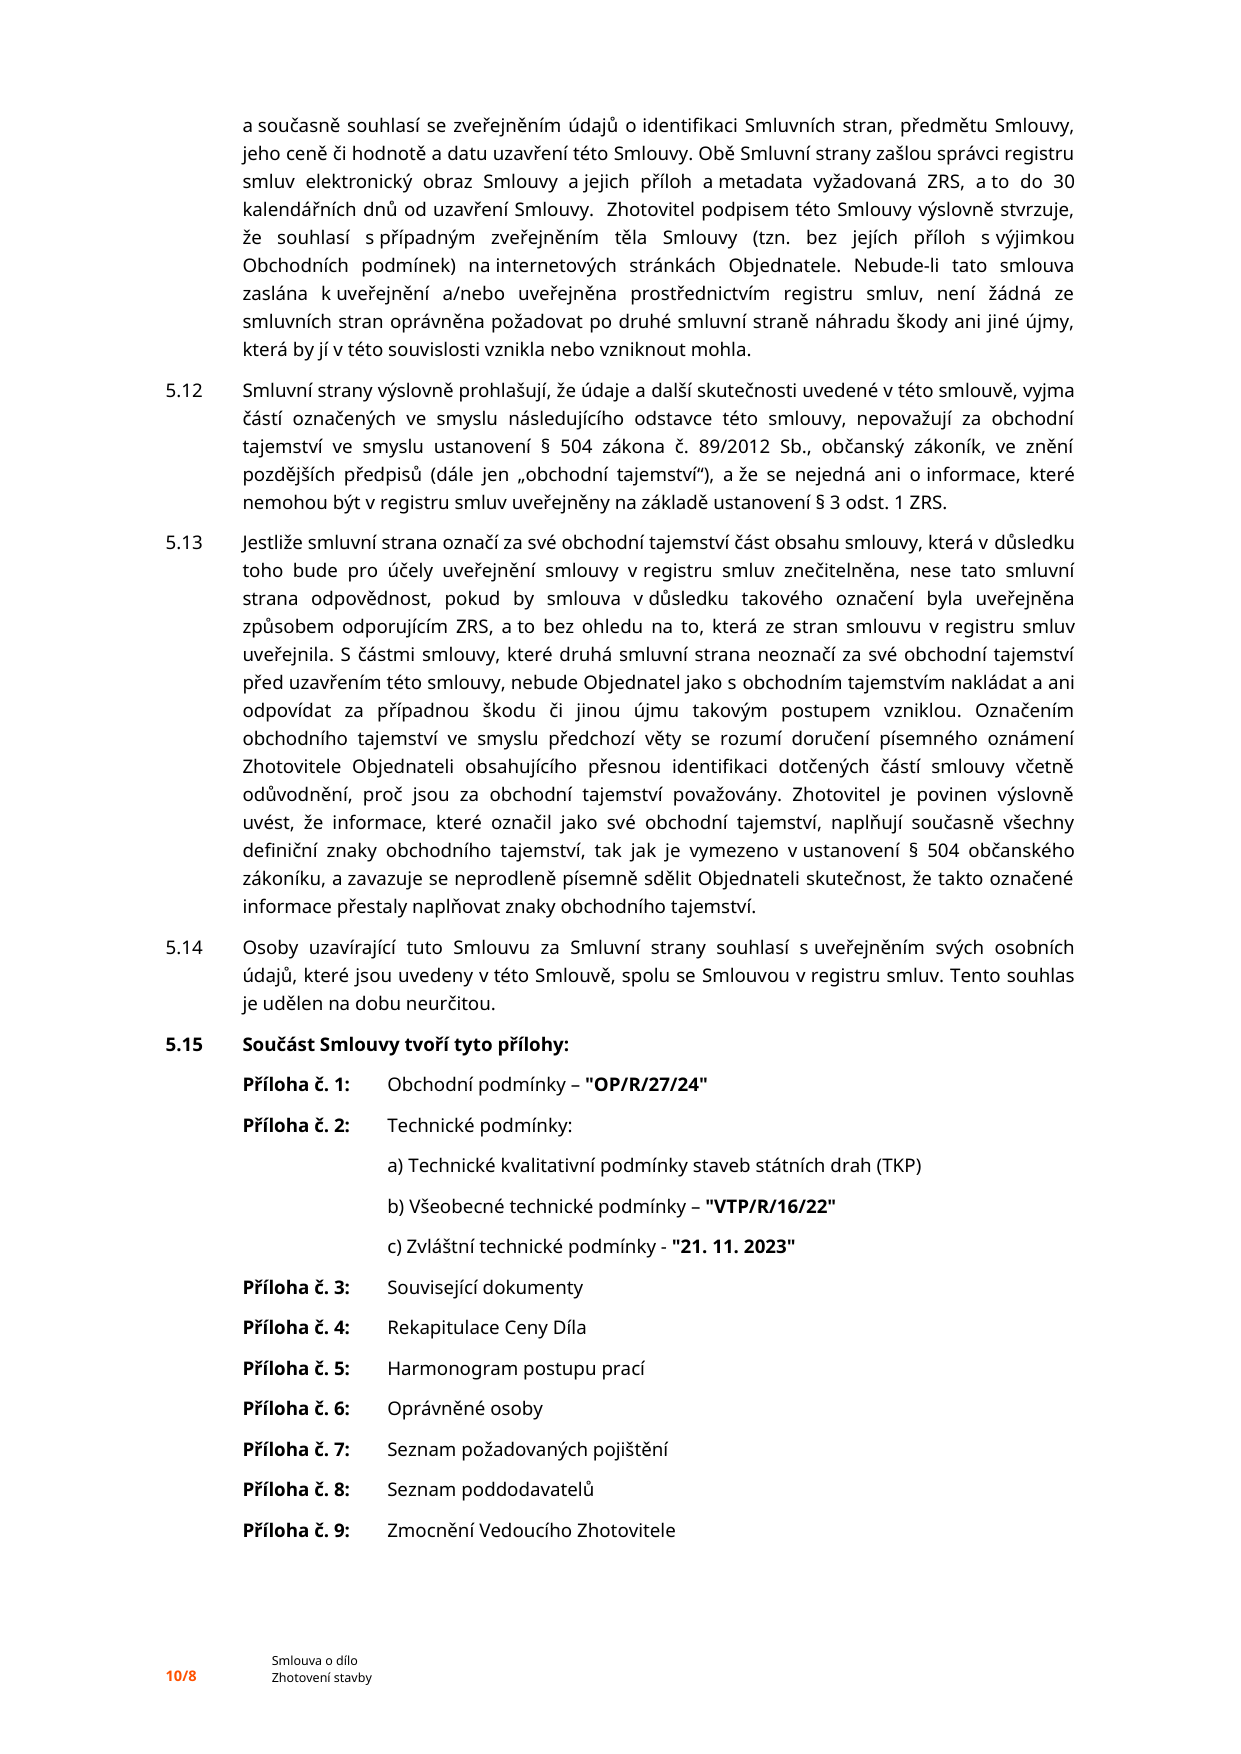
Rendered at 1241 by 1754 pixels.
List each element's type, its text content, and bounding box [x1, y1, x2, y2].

text Příloha č. 2: Technické podmínky: [242, 1112, 1075, 1137]
text Příloha č. 5: Harmonogram postupu prací [242, 1355, 1075, 1381]
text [165, 112, 1075, 362]
text Jestliže smluvní strana označí za své obchodní tajemství část obsahu smlouvy, která v důsledku toho bude pro účely uveřejnění smlouvy v registru smluv znečitelněna, nese tato smluvní strana odpovědnost, pokud by smlouva v důsledku takového označení byla uveřejněna způsobem odporujícím ZRS, a to bez ohledu na to, která ze stran smlouvu v registru smluv uveřejnila. S částmi smlouvy, které druhá smluvní strana neoznačí za své obchodní tajemství před uzavřením této smlouvy, nebude Objednatel jako s obchodním tajemstvím nakládat a ani odpovídat za případnou škodu či jinou újmu takovým postupem vzniklou. Označením obchodního tajemství ve smyslu předchozí věty se rozumí doručení písemného oznámení Zhotovitele Objednateli obsahujícího přesnou identifikaci dotčených částí smlouvy včetně odůvodnění, proč jsou za obchodní tajemství považovány. Zhotovitel je povinen výslovně uvést, že informace, které označil jako své obchodní tajemství, naplňují současně všechny definiční znaky obchodního tajemství, tak jak je vymezeno v ustanovení § 504 občanského zákoníku, a zavazuje se neprodleně písemně sdělit Objednateli skutečnost, že takto označené informace přestaly naplňovat znaky obchodního tajemství. [165, 529, 1075, 919]
text Příloha č. 3: Související dokumenty [242, 1274, 1075, 1299]
text c) Zvláštní technické podmínky - "21. 11. 2023" [387, 1233, 1075, 1259]
text Příloha č. 1: Obchodní podmínky – "OP/R/27/24" [242, 1071, 1075, 1097]
text a) Technické kvalitativní podmínky staveb státních drah (TKP) [387, 1152, 1075, 1178]
text Smluvní strany výslovně prohlašují, že údaje a další skutečnosti uvedené v této smlouvě, vyjma částí označených ve smyslu následujícího odstavce této smlouvy, nepovažují za obchodní tajemství ve smyslu ustanovení § 504 zákona č. 89/2012 Sb., občanský zákoník, ve znění pozdějších předpisů (dále jen „obchodní tajemství“), a že se nejedná ani o informace, které nemohou být v registru smluv uveřejněny na základě ustanovení § 3 odst. 1 ZRS. [165, 377, 1075, 514]
text Příloha č. 9: Zmocnění Vedoucího Zhotovitele [242, 1517, 1075, 1543]
text Příloha č. 4: Rekapitulace Ceny Díla [242, 1314, 1075, 1340]
text Osoby uzavírající tuto Smlouvu za Smluvní strany souhlasí s uveřejněním svých osobních údajů, které jsou uvedeny v této Smlouvě, spolu se Smlouvou v registru smluv. Tento souhlas je udělen na dobu neurčitou. [165, 934, 1075, 1016]
text Příloha č. 6: Oprávněné osoby [242, 1396, 1075, 1421]
text Příloha č. 7: Seznam požadovaných pojištění [242, 1436, 1075, 1462]
text b) Všeobecné technické podmínky – "VTP/R/16/22" [387, 1193, 1075, 1218]
text Součást Smlouvy tvoří tyto přílohy: [165, 1031, 1075, 1056]
text Příloha č. 8: Seznam poddodavatelů [242, 1477, 1075, 1502]
